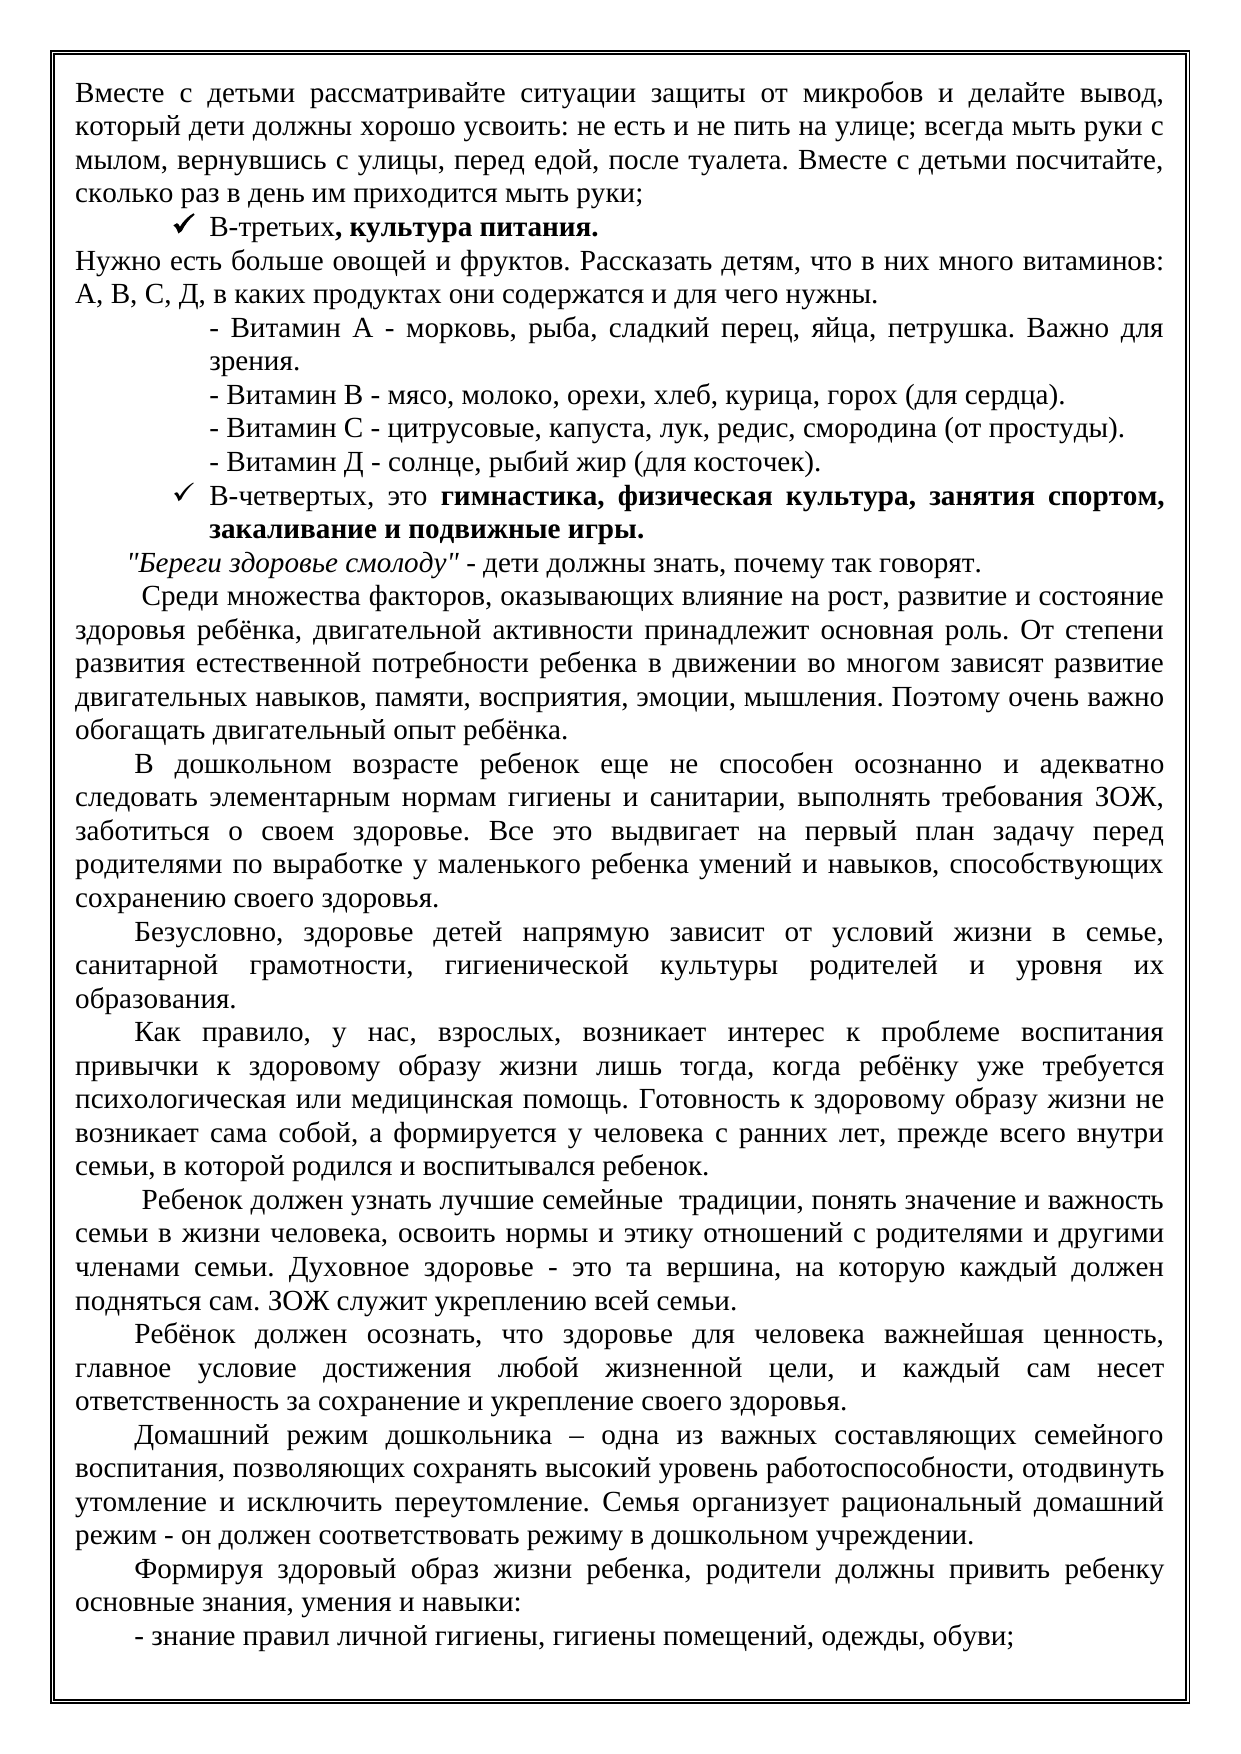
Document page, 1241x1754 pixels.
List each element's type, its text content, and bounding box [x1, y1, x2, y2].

text Формируя здоровый образ жизни ребенка, родители должны привить ребенку основные знания, умения и навыки: [75, 1551, 1165, 1618]
text Домашний режим дошкольника – одна из важных составляющих семейного воспитания, позволяющих сохранять высокий уровень работоспособности, отодвинуть утомление и исключить переутомление. Семья организует рациональный домашний режим - он должен соответствовать режиму в дошкольном учреждении. [75, 1417, 1165, 1551]
text - знание правил личной гигиены, гигиены помещений, одежды, обуви; [75, 1618, 1165, 1652]
list - Витамин А - морковь, рыба, сладкий перец, яйца, петрушка. Важно для зрения. [209, 310, 1165, 377]
text Ребенок должен узнать лучшие семейные традиции, понять значение и важность семьи в жизни человека, освоить нормы и этику отношений с родителями и другими членами семьи. Духовное здоровье - это та вершина, на которую каждый должен подняться сам. ЗОЖ служит укреплению всей семьи. [75, 1182, 1165, 1316]
list В-четвертых, это гимнастика, физическая культура, занятия спортом, закаливание и подвижные игры. [172, 478, 1165, 545]
list - Витамин Д - солнце, рыбий жир (для косточек). [209, 444, 1165, 478]
text Как правило, у нас, взрослых, возникает интерес к проблеме воспитания привычки к здоровому образу жизни лишь тогда, когда ребёнку уже требуется психологическая или медицинская помощь. Готовность к здоровому образу жизни не возникает сама собой, а формируется у человека с ранних лет, прежде всего внутри семьи, в которой родился и воспитывался ребенок. [75, 1014, 1165, 1182]
text "Береги здоровье смолоду" - дети должны знать, почему так говорят. [75, 545, 1165, 578]
text Безусловно, здоровье детей напрямую зависит от условий жизни в семье, санитарной грамотности, гигиенической культуры родителей и уровня их образования. [75, 914, 1165, 1014]
text В дошкольном возрасте ребенок еще не способен осознанно и адекватно следовать элементарным нормам гигиены и санитарии, выполнять требования ЗОЖ, заботиться о своем здоровье. Все это выдвигает на первый план задачу перед родителями по выработке у маленького ребенка умений и навыков, способствующих сохранению своего здоровья. [75, 746, 1165, 914]
list - Витамин С - цитрусовые, капуста, лук, редис, смородина (от простуды). [209, 411, 1165, 444]
text Среди множества факторов, оказывающих влияние на рост, развитие и состояние здоровья ребёнка, двигательной активности принадлежит основная роль. От степени развития естественной потребности ребенка в движении во многом зависят развитие двигательных навыков, памяти, восприятия, эмоции, мышления. Поэтому очень важно обогащать двигательный опыт ребёнка. [75, 578, 1165, 746]
list - Витамин В - мясо, молоко, орехи, хлеб, курица, горох (для сердца). [209, 377, 1165, 411]
list В-третьих, культура питания. [172, 209, 1165, 243]
text Нужно есть больше овощей и фруктов. Рассказать детям, что в них много витаминов: А, В, С, Д, в каких продуктах они содержатся и для чего нужны. [75, 243, 1165, 310]
text Ребёнок должен осознать, что здоровье для человека важнейшая ценность, главное условие достижения любой жизненной цели, и каждый сам несет ответственность за сохранение и укрепление своего здоровья. [75, 1316, 1165, 1417]
text Вместе с детьми рассматривайте ситуации защиты от микробов и делайте вывод, который дети должны хорошо усвоить: не есть и не пить на улице; всегда мыть руки с мылом, вернувшись с улицы, перед едой, после туалета. Вместе с детьми посчитайте, сколько раз в день им приходится мыть руки; [75, 75, 1165, 209]
